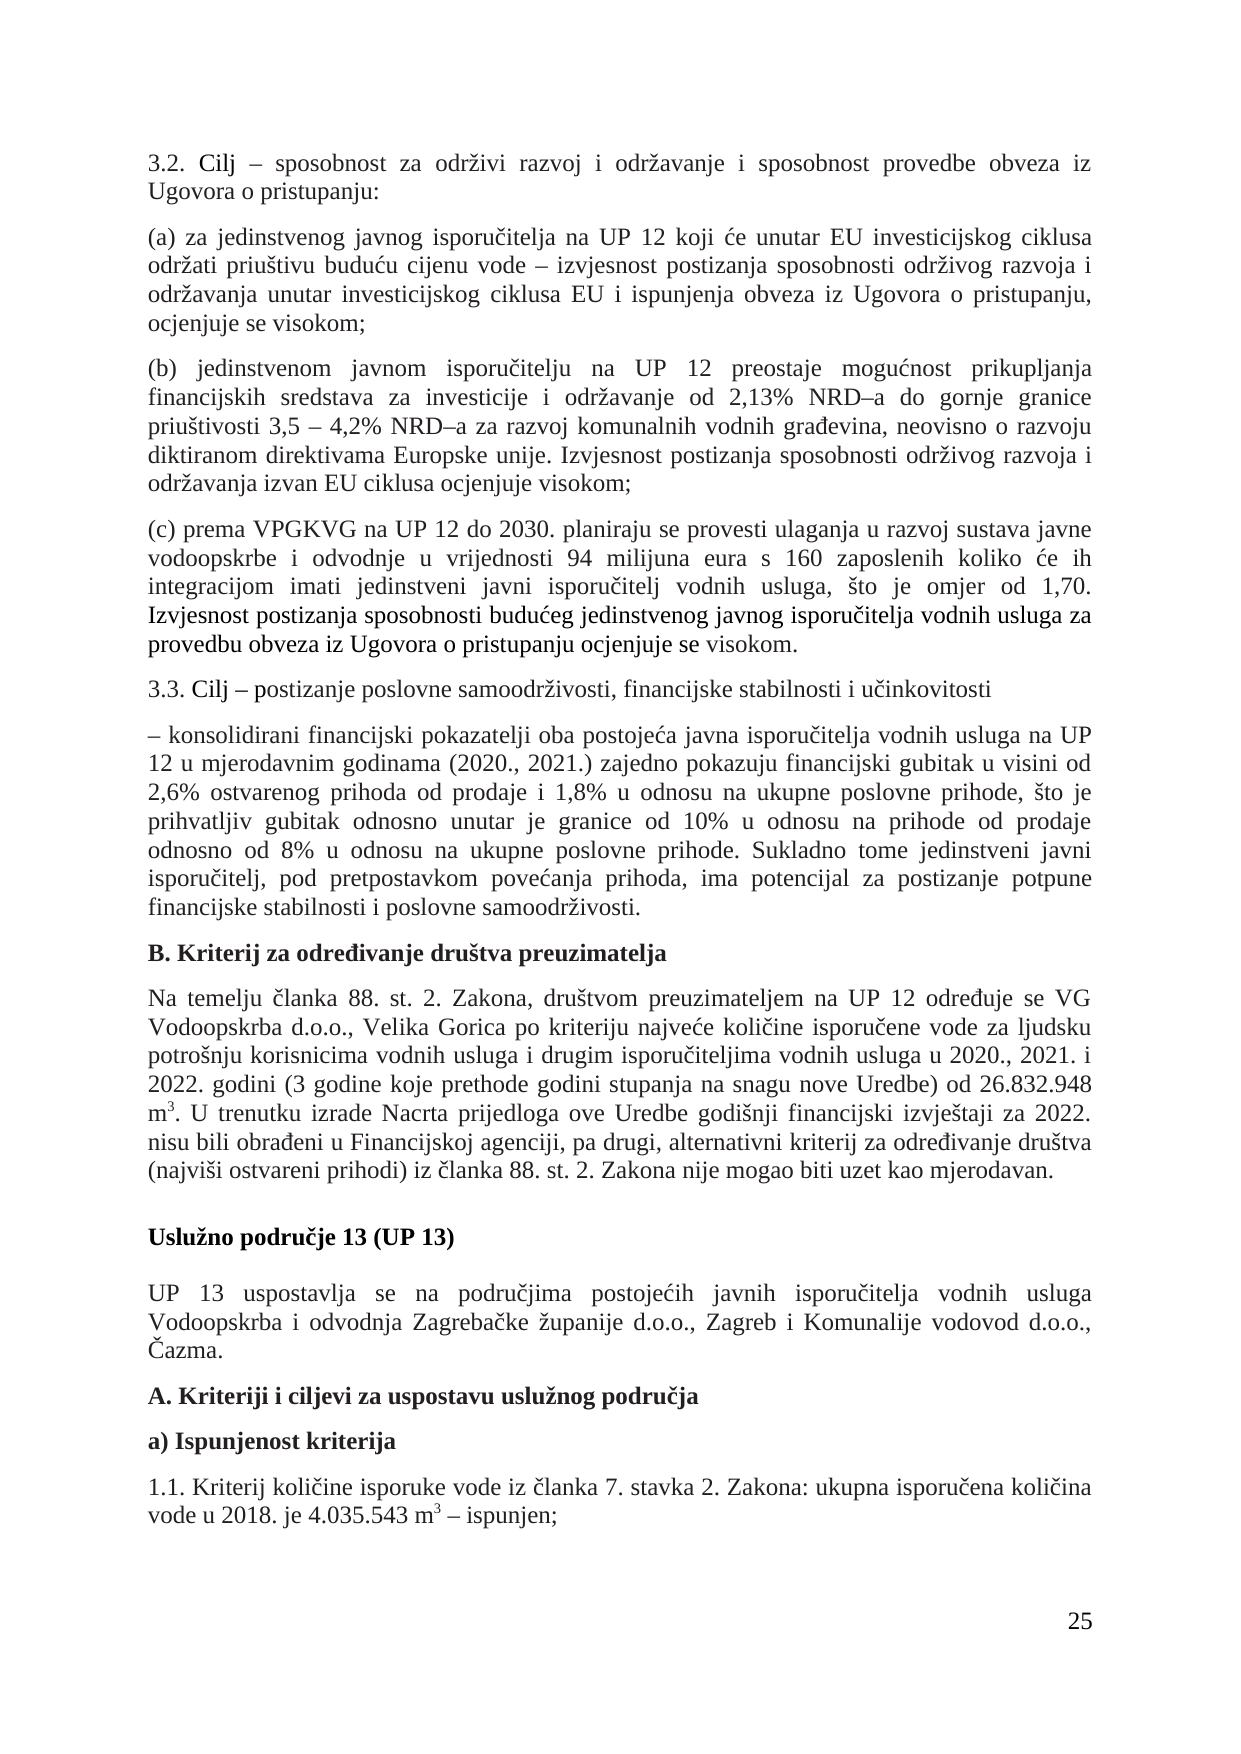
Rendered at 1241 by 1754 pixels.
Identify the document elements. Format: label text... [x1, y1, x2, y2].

text (a) za jedinstvenog javnog isporučitelja na UP 12 koji će unutar EU investicijskog ciklusa održati priuštivu buduću cijenu vode – izvjesnost postizanja sposobnosti održivog razvoja i održavanja unutar investicijskog ciklusa EU i ispunjenja obveza iz Ugovora o pristupanju, ocjenjuje se visokom; [148, 222, 1093, 337]
text 3.2. Cilj – sposobnost za održivi razvoj i održavanje i sposobnost provedbe obveza iz Ugovora o pristupanju: [148, 148, 1093, 205]
text – konsolidirani financijski pokazatelji oba postojeća javna isporučitelja vodnih usluga na UP 12 u mjerodavnim godinama (2020., 2021.) zajedno pokazuju financijski gubitak u visini od 2,6% ostvarenog prihoda od prodaje i 1,8% u odnosu na ukupne poslovne prihode, što je prihvatljiv gubitak odnosno unutar je granice od 10% u odnosu na prihode od prodaje odnosno od 8% u odnosu na ukupne poslovne prihode. Sukladno tome jedinstveni javni isporučitelj, pod pretpostavkom povećanja prihoda, ima potencijal za postizanje potpune financijske stabilnosti i poslovne samoodrživosti. [148, 720, 1093, 921]
text (c) prema VPGKVG na UP 12 do 2030. planiraju se provesti ulaganja u razvoj sustava javne vodoopskrbe i odvodnje u vrijednosti 94 milijuna eura s 160 zaposlenih koliko će ih integracijom imati jedinstveni javni isporučitelj vodnih usluga, što je omjer od 1,70. Izvjesnost postizanja sposobnosti budućeg jedinstvenog javnog isporučitelja vodnih usluga za provedbu obveza iz Ugovora o pristupanju ocjenjuje se visokom. [148, 514, 1093, 658]
text 3.3. Cilj – postizanje poslovne samoodrživosti, financijske stabilnosti i učinkovitosti [148, 674, 1093, 703]
text A. Kriteriji i ciljevi za uspostavu uslužnog područja [148, 1381, 1093, 1409]
text UP 13 uspostavlja se na područjima postojećih javnih isporučitelja vodnih usluga Vodoopskrba i odvodnja Zagrebačke županije d.o.o., Zagreb i Komunalije vodovod d.o.o., Čazma. [148, 1278, 1093, 1364]
text Uslužno područje 13 (UP 13) [148, 1222, 1093, 1251]
text B. Kriterij za određivanje društva preuzimatelja [148, 938, 1093, 966]
text (b) jedinstvenom javnom isporučitelju na UP 12 preostaje mogućnost prikupljanja financijskih sredstava za investicije i održavanje od 2,13% NRD–a do gornje granice priuštivosti 3,5 – 4,2% NRD–a za razvoj komunalnih vodnih građevina, neovisno o razvoju diktiranom direktivama Europske unije. Izvjesnost postizanja sposobnosti održivog razvoja i održavanja izvan EU ciklusa ocjenjuje visokom; [148, 353, 1093, 497]
text a) Ispunjenost kriterija [148, 1426, 1093, 1455]
text 1.1. Kriterij količine isporuke vode iz članka 7. stavka 2. Zakona: ukupna isporučena količina vode u 2018. je 4.035.543 m3 – ispunjen; [148, 1472, 1093, 1529]
text Na temelju članka 88. st. 2. Zakona, društvom preuzimateljem na UP 12 određuje se VG Vodoopskrba d.o.o., Velika Gorica po kriteriju najveće količine isporučene vode za ljudsku potrošnju korisnicima vodnih usluga i drugim isporučiteljima vodnih usluga u 2020., 2021. i 2022. godini (3 godine koje prethode godini stupanja na snagu nove Uredbe) od 26.832.948 m3. U trenutku izrade Nacrta prijedloga ove Uredbe godišnji financijski izvještaji za 2022. nisu bili obrađeni u Financijskoj agenciji, pa drugi, alternativni kriterij za određivanje društva (najviši ostvareni prihodi) iz članka 88. st. 2. Zakona nije mogao biti uzet kao mjerodavan. [148, 983, 1093, 1184]
